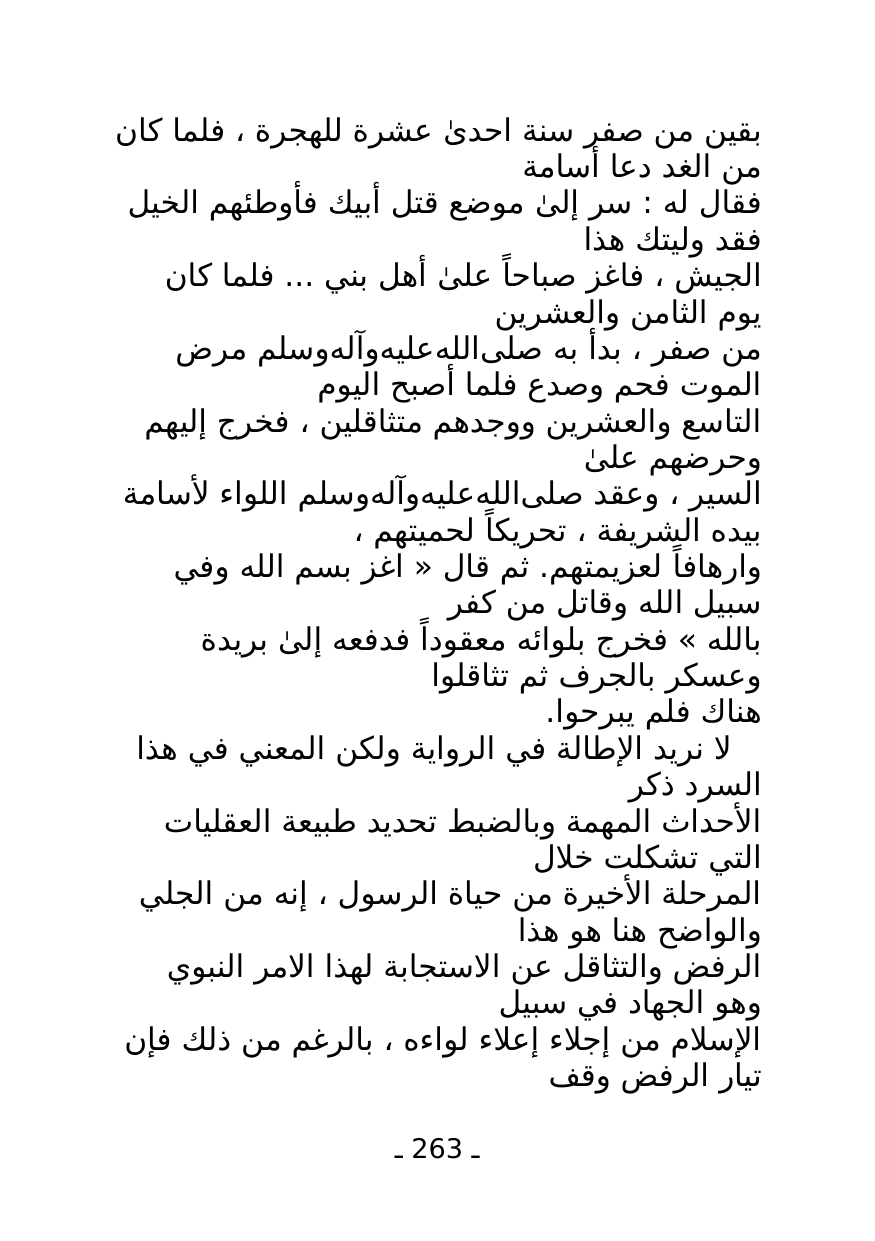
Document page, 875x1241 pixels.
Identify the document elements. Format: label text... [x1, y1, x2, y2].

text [112, 730, 762, 1094]
text بقين من صفر سنة احدىٰ عشرة للهجرة ، فلما كان من الغد دعا أسامة فقال له : سر إلىٰ موضع قتل أبيك فأوطئهم الخيل فقد وليتك هذا الجيش ، فاغز صباحاً علىٰ أهل بني ... فلما كان يوم الثامن والعشرين من صفر ، بدأ به صلى‌الله‌عليه‌وآله‌وسلم مرض الموت فحم وصدع فلما أصبح اليوم التاسع والعشرين ووجدهم متثاقلين ، فخرج إليهم وحرضهم علىٰ السير ، وعقد صلى‌الله‌عليه‌وآله‌وسلم اللواء لأسامة بيده الشريفة ، تحريكاً لحميتهم ، وارهافاً لعزيمتهم. ثم قال « اغز بسم الله وفي سبيل الله وقاتل من كفر بالله » فخرج بلوائه معقوداً فدفعه إلىٰ بريدة وعسكر بالجرف ثم تثاقلوا هناك فلم يبرحوا. [112, 112, 762, 730]
